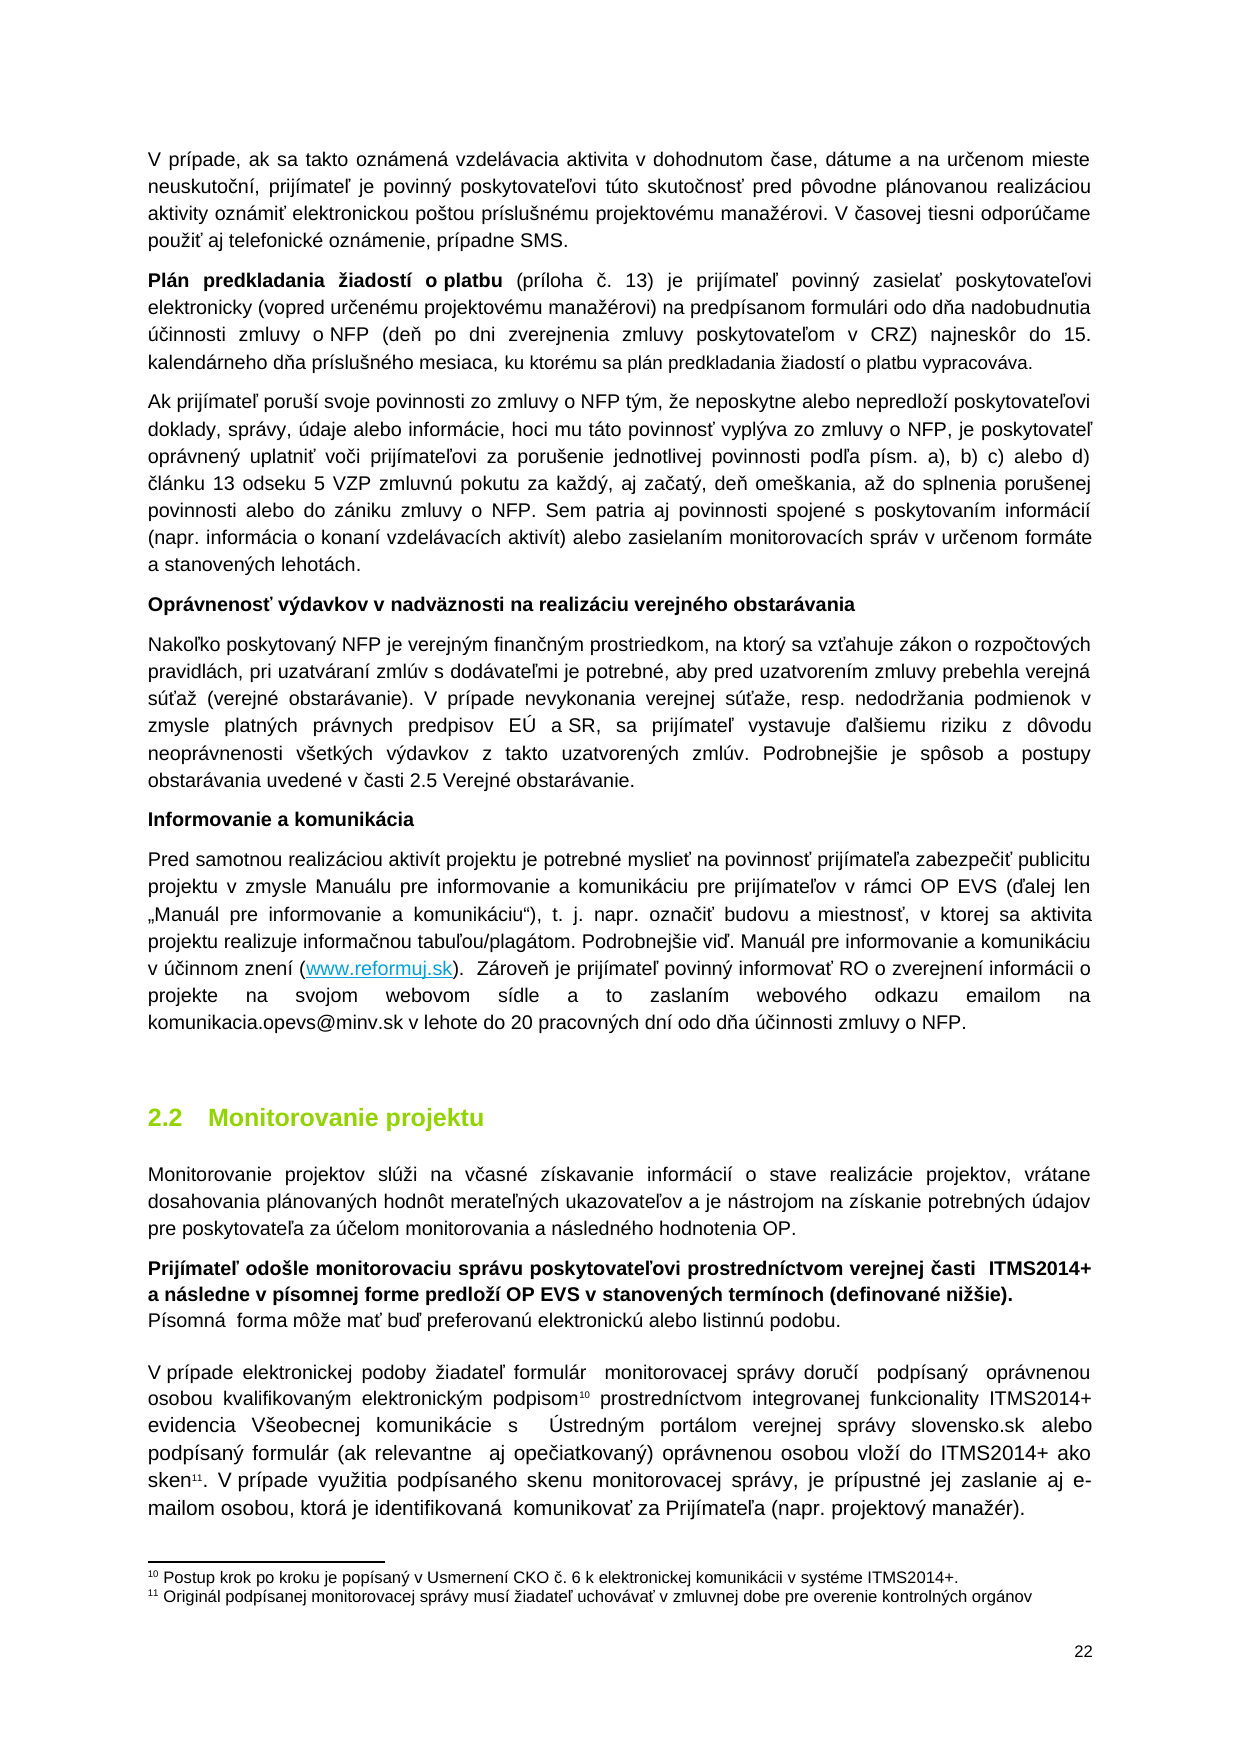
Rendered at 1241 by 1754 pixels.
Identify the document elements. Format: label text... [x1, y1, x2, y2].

text Plán predkladania žiadostí o platbu (príloha č. 13) je prijímateľ povinný zasielať poskytovateľovi elektronicky (vopred určenému projektovému manažérovi) na predpísanom formulári odo dňa nadobudnutia účinnosti zmluvy o NFP (deň po dni zverejnenia zmluvy poskytovateľom v CRZ) najneskôr do 15. kalendárneho dňa príslušného mesiaca, ku ktorému sa plán predkladania žiadostí o platbu vypracováva. [148, 269, 1092, 373]
text Prijímateľ odošle monitorovaciu správu poskytovateľovi prostredníctvom verejnej časti ITMS2014+ a následne v písomnej forme predloží OP EVS v stanovených termínoch (definované nižšie). [148, 1257, 1092, 1305]
text Nakoľko poskytovaný NFP je verejným finančným prostriedkom, na ktorý sa vzťahuje zákon o rozpočtových pravidlách, pri uzatváraní zmlúv s dodávateľmi je potrebné, aby pred uzatvorením zmluvy prebehla verejná súťaž (verejné obstarávanie). V prípade nevykonania verejnej súťaže, resp. nedodržania podmienok v zmysle platných právnych predpisov EÚ a SR, sa prijímateľ vystavuje ďalšiemu riziku z dôvodu neoprávnenosti všetkých výdavkov z takto uzatvorených zmlúv. Podrobnejšie je spôsob a postupy obstarávania uvedené v časti 2.5 Verejné obstarávanie. [148, 633, 1092, 791]
text Monitorovanie projektov slúži na včasné získavanie informácií o stave realizácie projektov, vrátane dosahovania plánovaných hodnôt merateľných ukazovateľov a je nástrojom na získanie potrebných údajov pre poskytovateľa za účelom monitorovania a následného hodnotenia OP. [148, 1162, 1092, 1239]
text Pred samotnou realizáciou aktivít projektu je potrebné myslieť na povinnosť prijímateľa zabezpečiť publicitu projektu v zmysle Manuálu pre informovanie a komunikáciu pre prijímateľov v rámci OP EVS (ďalej len „Manuál pre informovanie a komunikáciu“), t. j. napr. označiť budovu a miestnosť, v ktorej sa aktivita projektu realizuje informačnou tabuľou/plagátom. Podrobnejšie viď. Manuál pre informovanie a komunikáciu v účinnom znení (www.reformuj.sk). Zároveň je prijímateľ povinný informovať RO o zverejnení informácii o projekte na svojom webovom sídle a to zaslaním webového odkazu emailom na komunikacia.opevs@minv.sk v lehote do 20 pracovných dní odo dňa účinnosti zmluvy o NFP. [148, 848, 1092, 1034]
text Oprávnenosť výdavkov v nadväznosti na realizáciu verejného obstarávania [148, 593, 1092, 616]
subtitle Monitorovanie projektu [148, 1103, 1092, 1132]
text Písomná forma môže mať buď preferovanú elektronickú alebo listinnú podobu. [148, 1309, 1092, 1331]
text Informovanie a komunikácia [148, 808, 1092, 831]
text Ak prijímateľ poruší svoje povinnosti zo zmluvy o NFP tým, že neposkytne alebo nepredloží poskytovateľovi doklady, správy, údaje alebo informácie, hoci mu táto povinnosť vyplýva zo zmluvy o NFP, je poskytovateľ oprávnený uplatniť voči prijímateľovi za porušenie jednotlivej povinnosti podľa písm. a), b) c) alebo d) článku 13 odseku 5 VZP zmluvnú pokutu za každý, aj začatý, deň omeškania, až do splnenia porušenej povinnosti alebo do zániku zmluvy o NFP. Sem patria aj povinnosti spojené s poskytovaním informácií (napr. informácia o konaní vzdelávacích aktivít) alebo zasielaním monitorovacích správ v určenom formáte a stanovených lehotách. [148, 390, 1092, 576]
text V prípade elektronickej podoby žiadateľ formulár monitorovacej správy doručí podpísaný oprávnenou osobou kvalifikovaným elektronickým podpisom prostredníctvom integrovanej funkcionality ITMS2014+ evidencia Všeobecnej komunikácie s Ústredným portálom verejnej správy slovensko.sk alebo podpísaný formulár (ak relevantne aj opečiatkovaný) oprávnenou osobou vloží do ITMS2014+ ako sken. V prípade využitia podpísaného skenu monitorovacej správy, je prípustné jej zaslanie aj e-mailom osobou, ktorá je identifikovaná komunikovať za Prijímateľa (napr. projektový manažér). [148, 1361, 1092, 1519]
text V prípade, ak sa takto oznámená vzdelávacia aktivita v dohodnutom čase, dátume a na určenom mieste neuskutoční, prijímateľ je povinný poskytovateľovi túto skutočnosť pred pôvodne plánovanou realizáciou aktivity oznámiť elektronickou poštou príslušnému projektovému manažérovi. V časovej tiesni odporúčame použiť aj telefonické oznámenie, prípadne SMS. [148, 148, 1092, 252]
